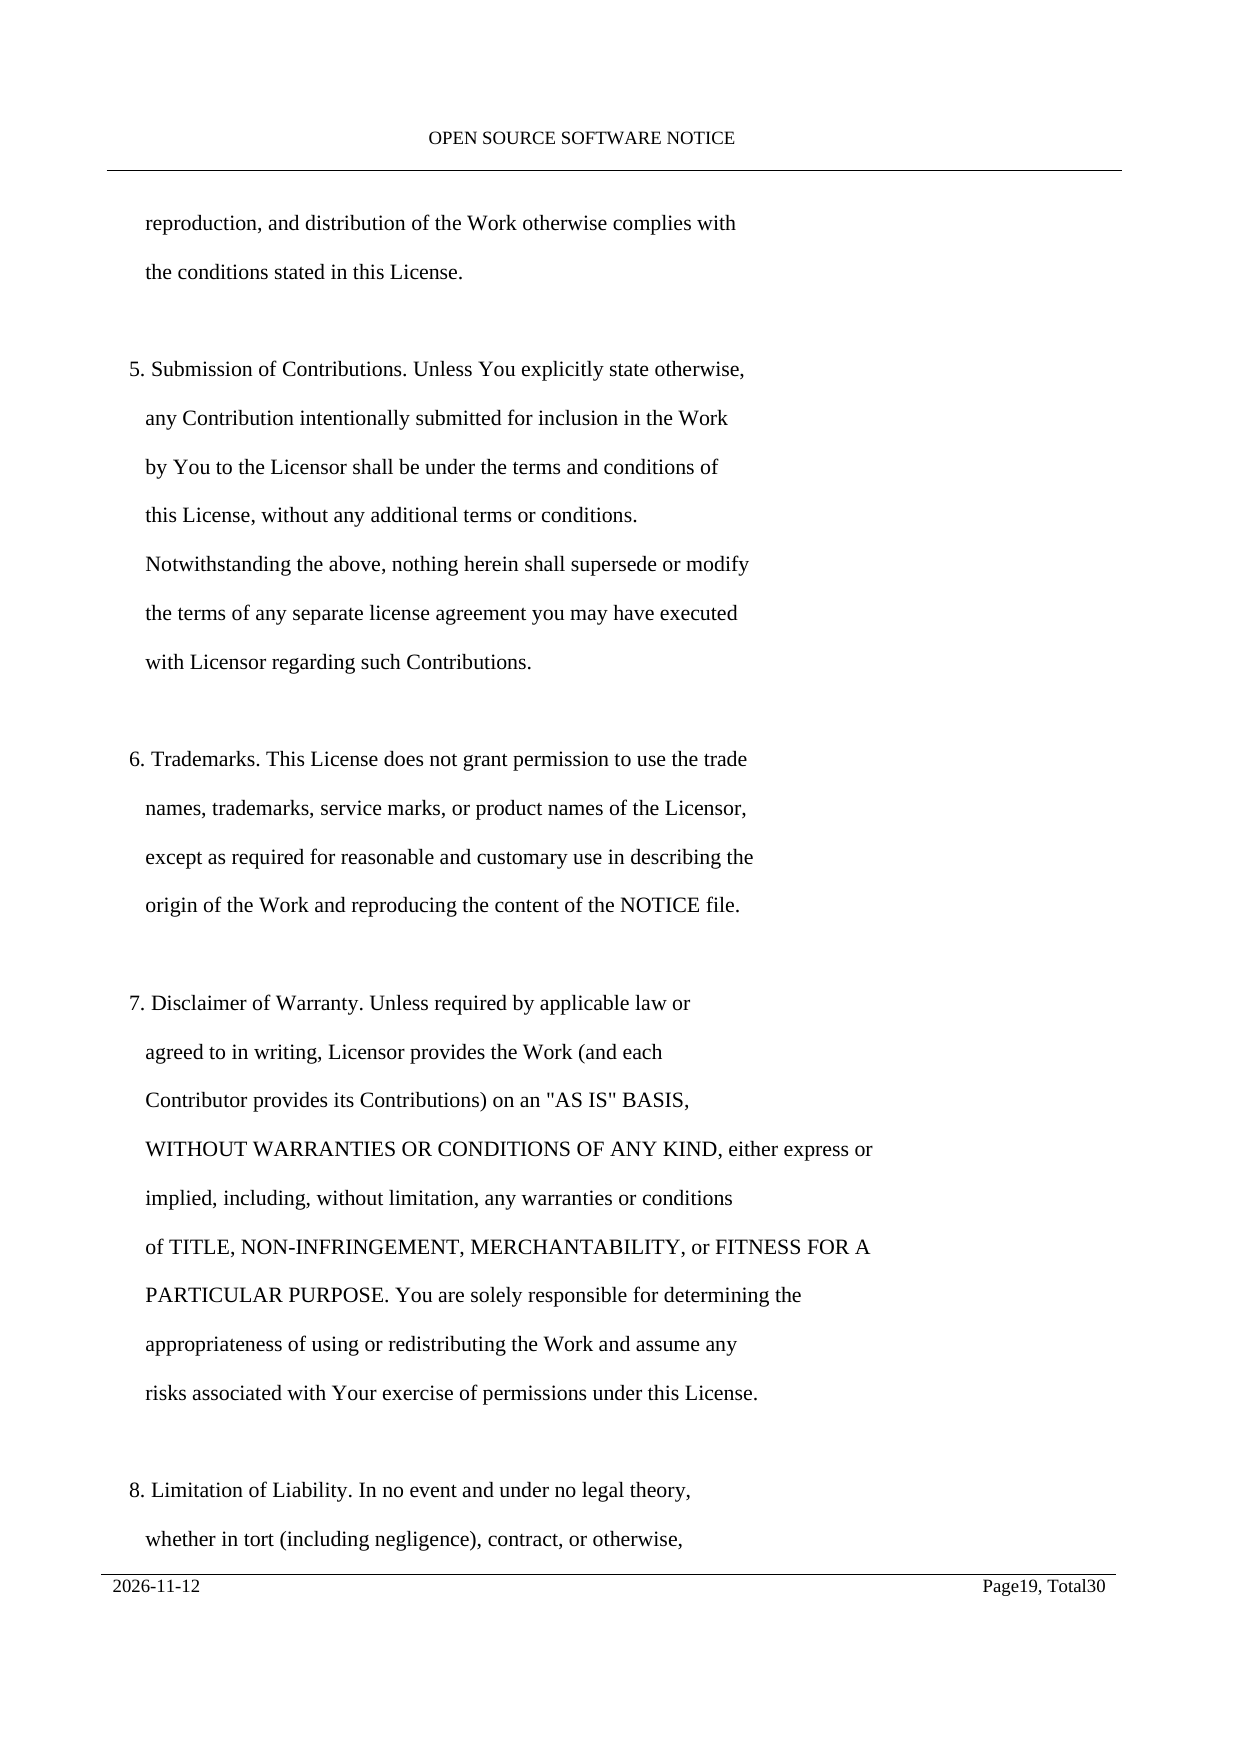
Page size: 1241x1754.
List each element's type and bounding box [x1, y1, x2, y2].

text [112, 206, 1128, 1555]
